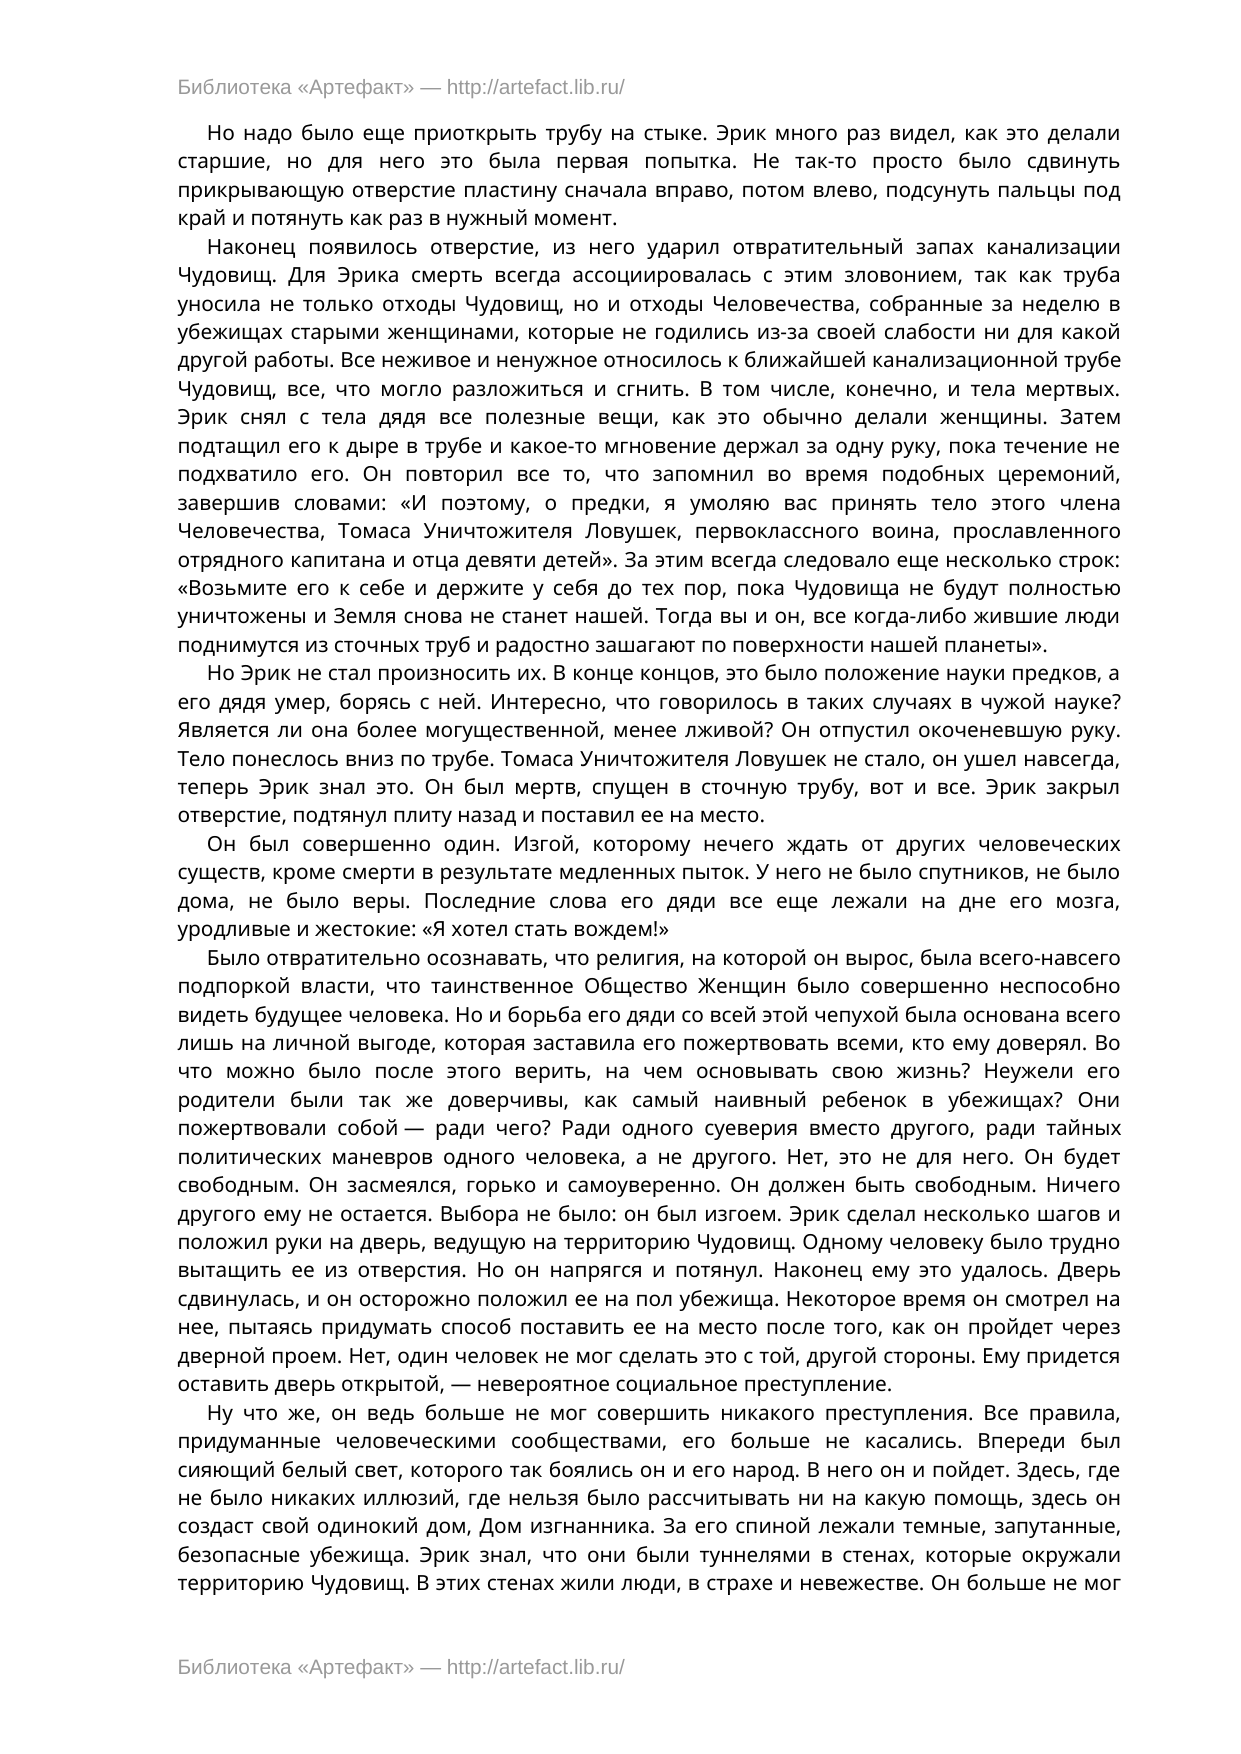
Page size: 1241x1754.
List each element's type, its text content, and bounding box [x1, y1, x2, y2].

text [177, 1398, 1122, 1597]
text Было отвратительно осознавать, что религия, на которой он вырос, была всего-навсего подпоркой власти, что таинственное Общество Женщин было совершенно неспособно видеть будущее человека. Но и борьба его дяди со всей этой чепухой была основана всего лишь на личной выгоде, которая заставила его пожертвовать всеми, кто ему доверял. Во что можно было после этого верить, на чем основывать свою жизнь? Неужели его родители были так же доверчивы, как самый наивный ребенок в убежищах? Они пожертвовали собой — ради чего? Ради одного суеверия вместо другого, ради тайных политических маневров одного человека, а не другого. Нет, это не для него. Он будет свободным. Он засмеялся, горько и самоуверенно. Он должен быть свободным. Ничего другого ему не остается. Выбора не было: он был изгоем. Эрик сделал несколько шагов и положил руки на дверь, ведущую на территорию Чудовищ. Одному человеку было трудно вытащить ее из отверстия. Но он напрягся и потянул. Наконец ему это удалось. Дверь сдвинулась, и он осторожно положил ее на пол убежища. Некоторое время он смотрел на нее, пытаясь придумать способ поставить ее на место после того, как он пройдет через дверной проем. Нет, один человек не мог сделать это с той, другой стороны. Ему придется оставить дверь открытой, — невероятное социальное преступление. [177, 943, 1122, 1398]
text Он был совершенно один. Изгой, которому нечего ждать от других человеческих существ, кроме смерти в результате медленных пыток. У него не было спутников, не было дома, не было веры. Последние слова его дяди все еще лежали на дне его мозга, уродливые и жестокие: «Я хотел стать вождем!» [177, 829, 1122, 943]
text Наконец появилось отверстие, из него ударил отвратительный запах канализации Чудовищ. Для Эрика смерть всегда ассоциировалась с этим зловонием, так как труба уносила не только отходы Чудовищ, но и отходы Человечества, собранные за неделю в убежищах старыми женщинами, которые не годились из-за своей слабости ни для какой другой работы. Все неживое и ненужное относилось к ближайшей канализационной трубе Чудовищ, все, что могло разложиться и сгнить. В том числе, конечно, и тела мертвых. Эрик снял с тела дядя все полезные вещи, как это обычно делали женщины. Затем подтащил его к дыре в трубе и какое-то мгновение держал за одну руку, пока течение не подхватило его. Он повторил все то, что запомнил во время подобных церемоний, завершив словами: «И поэтому, о предки, я умоляю вас принять тело этого члена Человечества, Томаса Уничтожителя Ловушек, первоклассного воина, прославленного отрядного капитана и отца девяти детей». За этим всегда следовало еще несколько строк: «Возьмите его к себе и держите у себя до тех пор, пока Чудовища не будут полностью уничтожены и Земля снова не станет нашей. Тогда вы и он, все когда-либо жившие люди поднимутся из сточных труб и радостно зашагают по поверхности нашей планеты». [177, 232, 1122, 658]
text Но надо было еще приоткрыть трубу на стыке. Эрик много раз видел, как это делали старшие, но для него это была первая попытка. Не так-то просто было сдвинуть прикрывающую отверстие пластину сначала вправо, потом влево, подсунуть пальцы под край и потянуть как раз в нужный момент. [177, 118, 1122, 232]
text Но Эрик не стал произносить их. В конце концов, это было положение науки предков, а его дядя умер, борясь с ней. Интересно, что говорилось в таких случаях в чужой науке? Является ли она более могущественной, менее лживой? Он отпустил окоченевшую руку. Тело понеслось вниз по трубе. Томаса Уничтожителя Ловушек не стало, он ушел навсегда, теперь Эрик знал это. Он был мертв, спущен в сточную трубу, вот и все. Эрик закрыл отверстие, подтянул плиту назад и поставил ее на место. [177, 658, 1122, 829]
